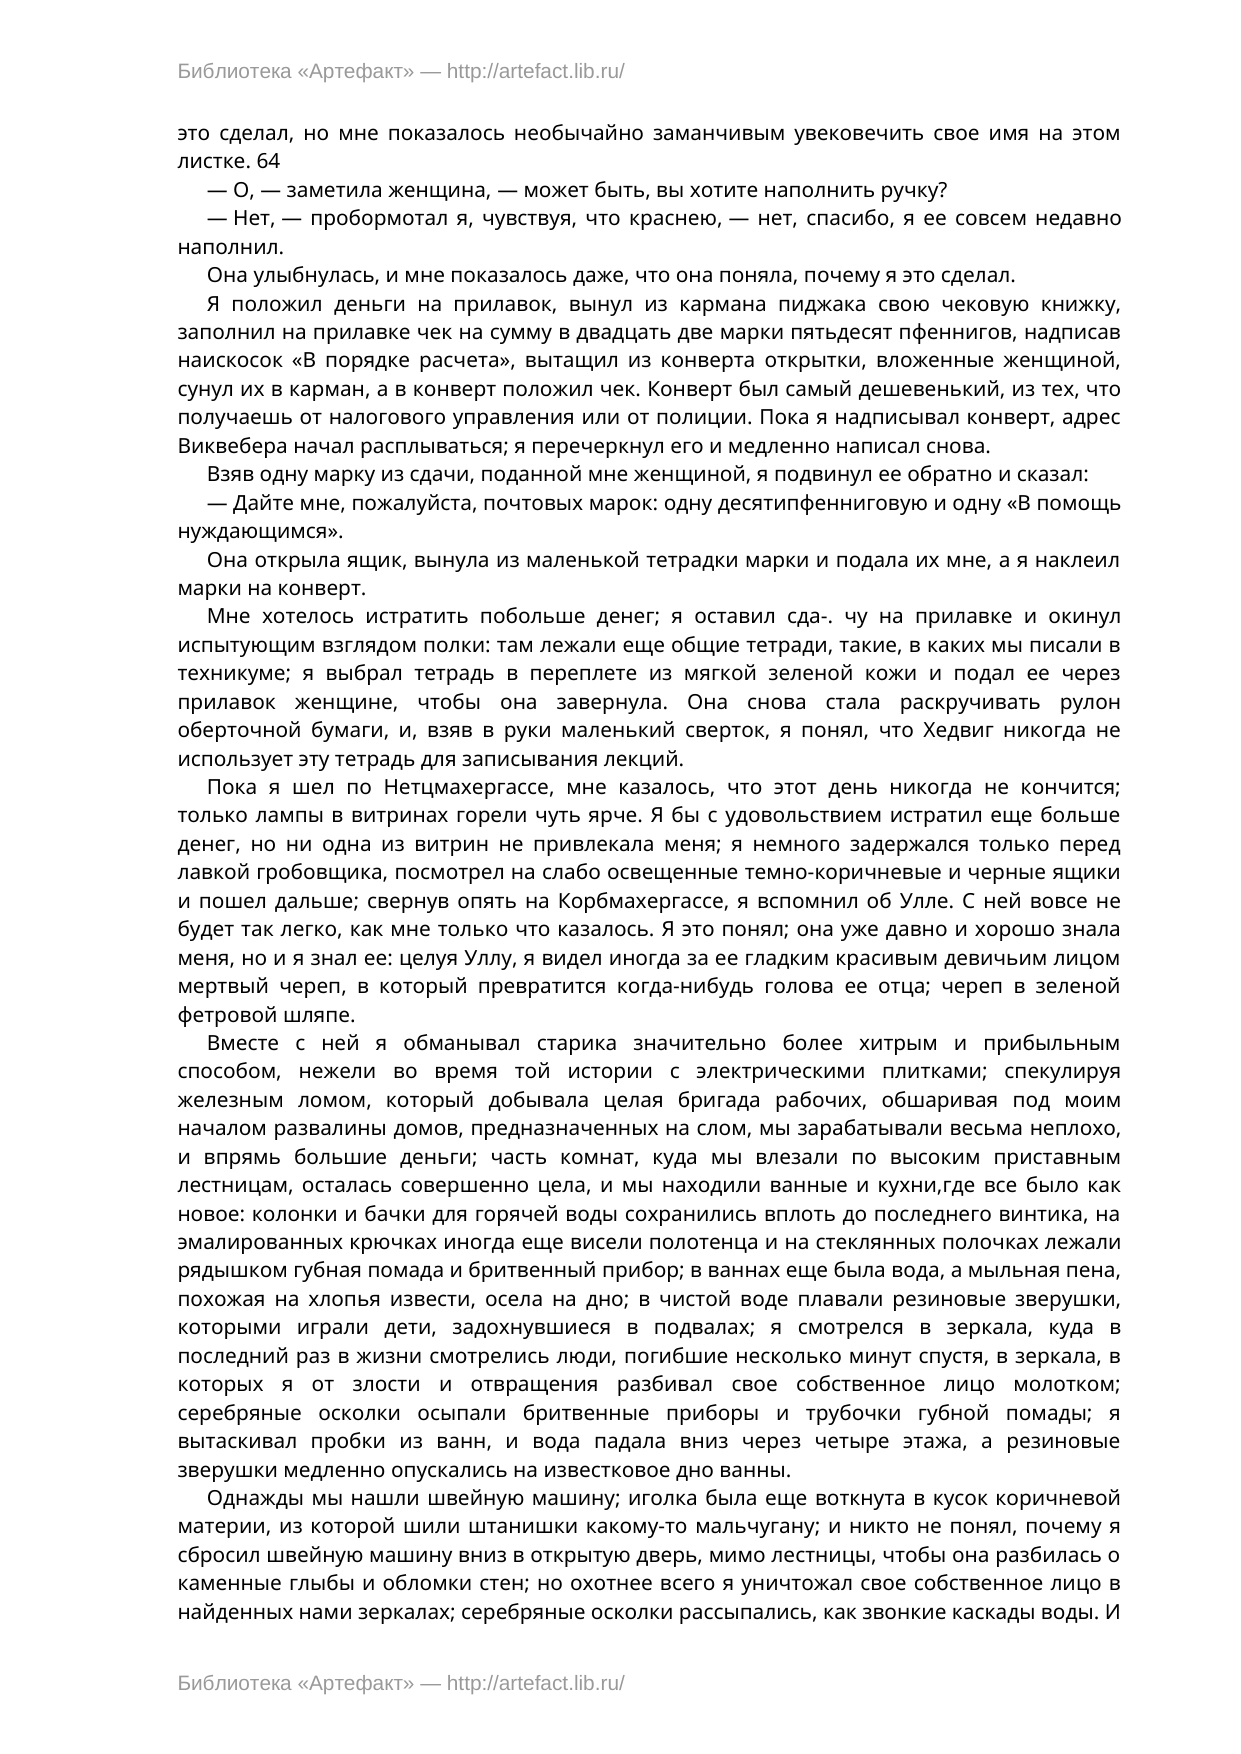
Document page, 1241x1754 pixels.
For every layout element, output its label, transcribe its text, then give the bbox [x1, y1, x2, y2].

text Она открыла ящик, вынула из маленькой тетрадки марки и подала их мне, а я наклеил марки на конверт. [177, 545, 1122, 602]
text Мне хотелось истратить побольше денег; я оставил сда-. чу на прилавке и окинул испытующим взглядом полки: там лежали еще общие тетради, такие, в каких мы писали в техникуме; я выбрал тетрадь в переплете из мягкой зеленой кожи и подал ее через прилавок женщине, чтобы она завернула. Она снова стала раскручивать рулон оберточной бумаги, и, взяв в руки маленький сверток, я понял, что Хедвиг никогда не использует эту тетрадь для записывания лекций. [177, 602, 1122, 772]
text — Нет, — пробормотал я, чувствуя, что краснею, — нет, спасибо, я ее совсем недавно наполнил. [177, 203, 1122, 260]
text Вместе с ней я обманывал старика значительно более хитрым и прибыльным способом, нежели во время той истории с электрическими плитками; спекулируя железным ломом, который добывала целая бригада рабочих, обшаривая под моим началом развалины домов, предназначенных на слом, мы зарабатывали весьма неплохо, и впрямь большие деньги; часть комнат, куда мы влезали по высоким приставным лестницам, осталась совершенно цела, и мы находили ванные и кухни,где все было как новое: колонки и бачки для горячей воды сохранились вплоть до последнего винтика, на эмалированных крючках иногда еще висели полотенца и на стеклянных полочках лежали рядышком губная помада и бритвенный прибор; в ваннах еще была вода, а мыльная пена, похожая на хлопья извести, осела на дно; в чистой воде плавали резиновые зверушки, которыми играли дети, задохнувшиеся в подвалах; я смотрелся в зеркала, куда в последний раз в жизни смотрелись люди, погибшие несколько минут спустя, в зеркала, в которых я от злости и отвращения разбивал свое собственное лицо молотком; серебряные осколки осыпали бритвенные приборы и трубочки губной помады; я вытаскивал пробки из ванн, и вода падала вниз через четыре этажа, а резиновые зверушки медленно опускались на известковое дно ванны. [177, 1028, 1122, 1483]
text — О, — заметила женщина, — может быть, вы хотите наполнить ручку? [177, 175, 1122, 203]
text Взяв одну марку из сдачи, поданной мне женщиной, я подвинул ее обратно и сказал: [177, 459, 1122, 488]
text Она улыбнулась, и мне показалось даже, что она поняла, почему я это сделал. [177, 260, 1122, 289]
text Пока я шел по Нетцмахергассе, мне казалось, что этот день никогда не кончится; только лампы в витринах горели чуть ярче. Я бы с удовольствием истратил еще больше денег, но ни одна из витрин не привлекала меня; я немного задержался только перед лавкой гробовщика, посмотрел на слабо освещенные темно-коричневые и черные ящики и пошел дальше; свернув опять на Корбмахергассе, я вспомнил об Улле. С ней вовсе не будет так легко, как мне только что казалось. Я это понял; она уже давно и хорошо знала меня, но и я знал ее: целуя Уллу, я видел иногда за ее гладким красивым девичьим лицом мертвый череп, в который превратится когда-нибудь голова ее отца; череп в зеленой фетровой шляпе. [177, 772, 1122, 1028]
text — Дайте мне, пожалуйста, почтовых марок: одну десятипфенниговую и одну «В помощь нуждающимся». [177, 488, 1122, 545]
text Я положил деньги на прилавок, вынул из кармана пиджака свою чековую книжку, заполнил на прилавке чек на сумму в двадцать две марки пятьдесят пфеннигов, надписав наискосок «В порядке расчета», вытащил из конверта открытки, вложенные женщиной, сунул их в карман, а в конверт положил чек. Конверт был самый дешевенький, из тех, что получаешь от налогового управления или от полиции. Пока я надписывал конверт, адрес Виквебера начал расплываться; я перечеркнул его и медленно написал снова. [177, 289, 1122, 459]
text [177, 1483, 1122, 1625]
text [177, 118, 1122, 175]
